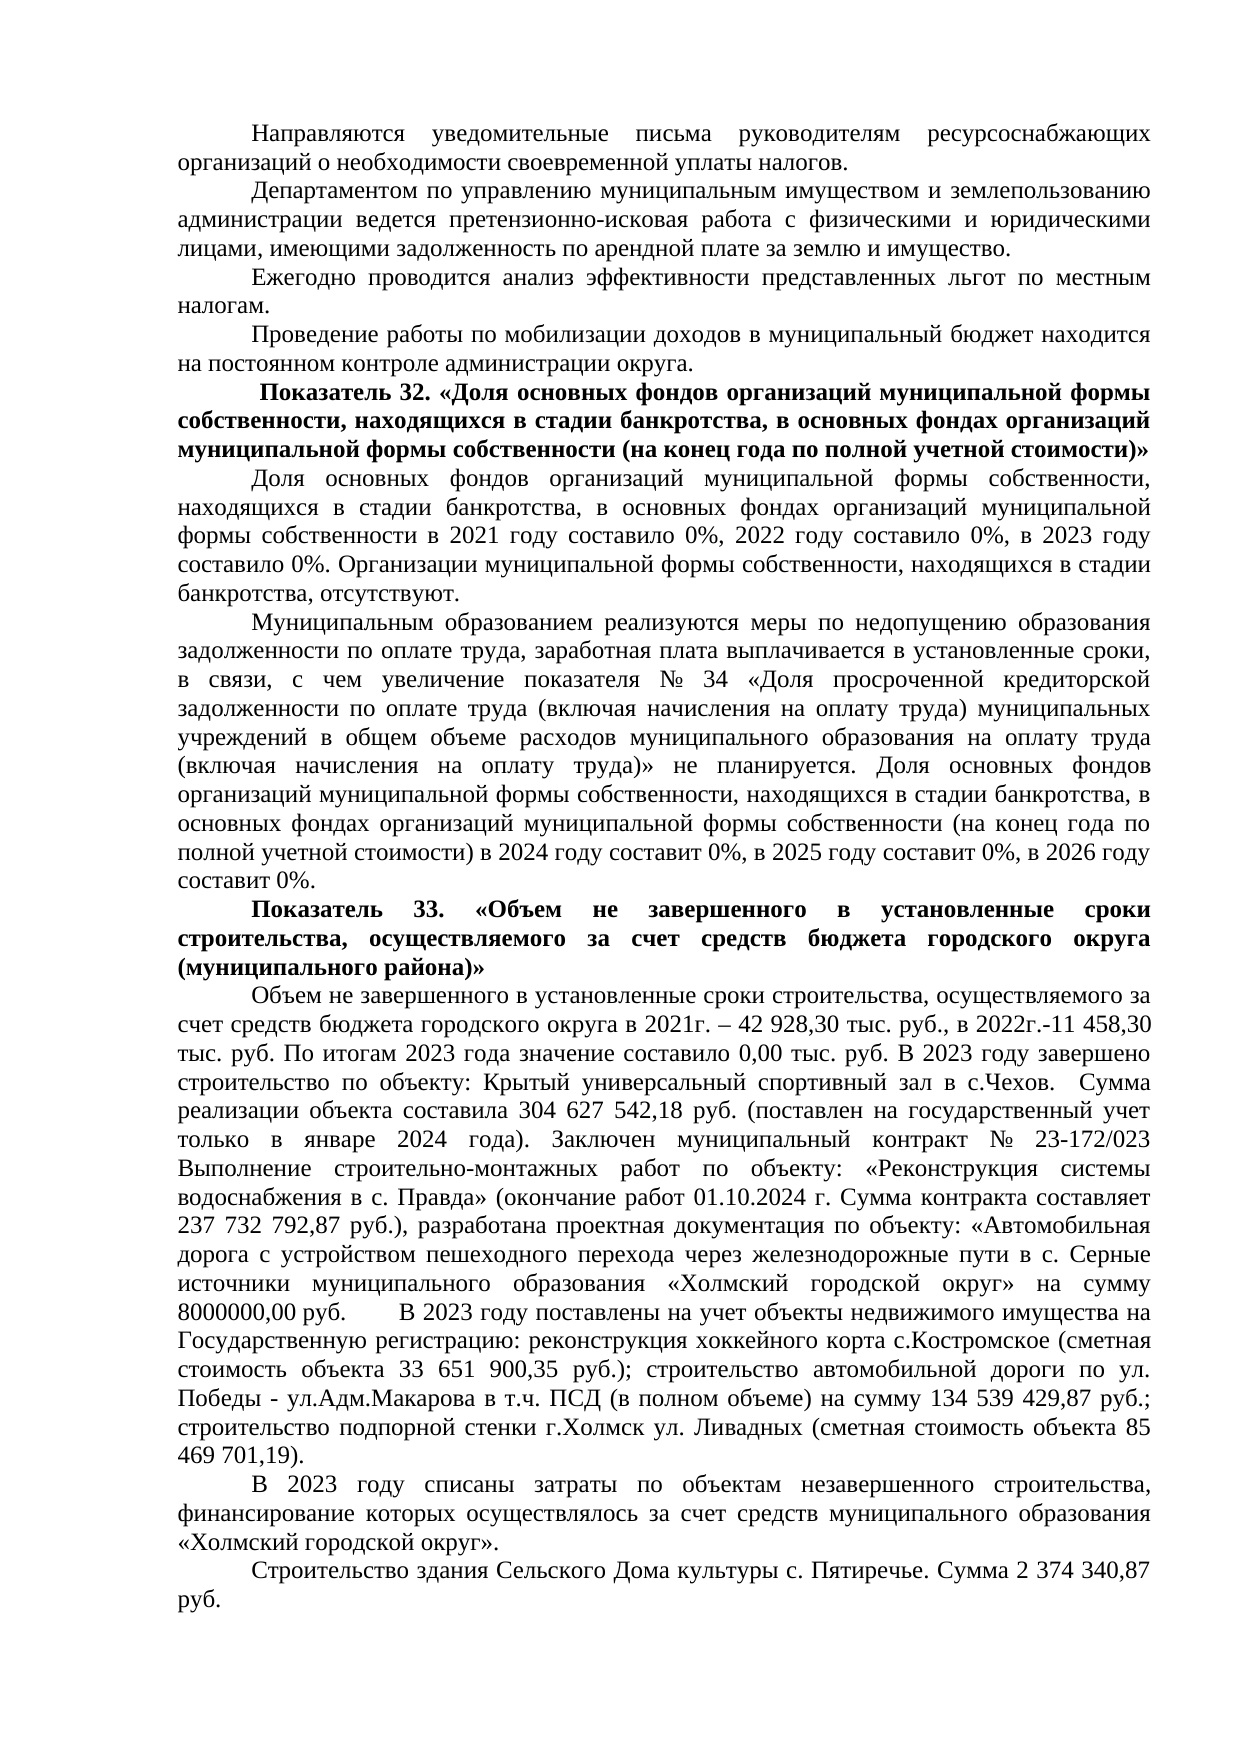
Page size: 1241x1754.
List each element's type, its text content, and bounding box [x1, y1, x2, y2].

text Показатель 32. «Доля основных фондов организаций муниципальной формы собственности, находящихся в стадии банкротства, в основных фондах организаций муниципальной формы собственности (на конец года по полной учетной стоимости)» [177, 377, 1152, 463]
text В 2023 году списаны затраты по объектам незавершенного строительства, финансирование которых осуществлялось за счет средств муниципального образования «Холмский городской округ». Строительство здания Сельского Дома культуры с. Пятиречье. Сумма 2 374 340,87 руб. [177, 1469, 1152, 1613]
text Муниципальным образованием реализуются меры по недопущению образования задолженности по оплате труда, заработная плата выплачивается в установленные сроки, в связи, с чем увеличение показателя № 34 «Доля просроченной кредиторской задолженности по оплате труда (включая начисления на оплату труда) муниципальных учреждений в общем объеме расходов муниципального образования на оплату труда (включая начисления на оплату труда)» не планируется. Доля основных фондов организаций муниципальной формы собственности, находящихся в стадии банкротства, в основных фондах организаций муниципальной формы собственности (на конец года по полной учетной стоимости) в 2024 году составит 0%, в 2025 году составит 0%, в 2026 году составит 0%. [177, 607, 1152, 894]
text Показатель 33. «Объем не завершенного в установленные сроки строительства, осуществляемого за счет средств бюджета городского округа (муниципального района)» [177, 894, 1152, 981]
text Проведение работы по мобилизации доходов в муниципальный бюджет находится на постоянном контроле администрации округа. [177, 319, 1152, 377]
text Объем не завершенного в установленные сроки строительства, осуществляемого за счет средств бюджета городского округа в 2021г. – 42 928,30 тыс. руб., в 2022г.-11 458,30 тыс. руб. По итогам 2023 года значение составило 0,00 тыс. руб. В 2023 году завершено строительство по объекту: Крытый универсальный спортивный зал в с.Чехов. Сумма реализации объекта составила 304 627 542,18 руб. (поставлен на государственный учет только в январе 2024 года). Заключен муниципальный контракт № 23-172/023 Выполнение строительно-монтажных работ по объекту: «Реконструкция системы водоснабжения в с. Правда» (окончание работ 01.10.2024 г. Сумма контракта составляет 237 732 792,87 руб.), разработана проектная документация по объекту: «Автомобильная дорога с устройством пешеходного перехода через железнодорожные пути в с. Серные источники муниципального образования «Холмский городской округ» на сумму 8000000,00 руб. В 2023 году поставлены на учет объекты недвижимого имущества на Государственную регистрацию: реконструкция хоккейного корта с.Костромское (сметная стоимость объекта 33 651 900,35 руб.); строительство автомобильной дороги по ул. Победы - ул.Адм.Макарова в т.ч. ПСД (в полном объеме) на сумму 134 539 429,87 руб.; строительство подпорной стенки г.Холмск ул. Ливадных (сметная стоимость объекта 85 469 701,19). [177, 981, 1152, 1469]
text Ежегодно проводится анализ эффективности представленных льгот по местным налогам. [177, 262, 1152, 319]
text Направляются уведомительные письма руководителям ресурсоснабжающих организаций о необходимости своевременной уплаты налогов. [177, 118, 1152, 176]
text Доля основных фондов организаций муниципальной формы собственности, находящихся в стадии банкротства, в основных фондах организаций муниципальной формы собственности в 2021 году составило 0%, 2022 году составило 0%, в 2023 году составило 0%. Организации муниципальной формы собственности, находящихся в стадии банкротства, отсутствуют. [177, 463, 1152, 607]
text Департаментом по управлению муниципальным имуществом и землепользованию администрации ведется претензионно-исковая работа с физическими и юридическими лицами, имеющими задолженность по арендной плате за землю и имущество. [177, 176, 1152, 262]
